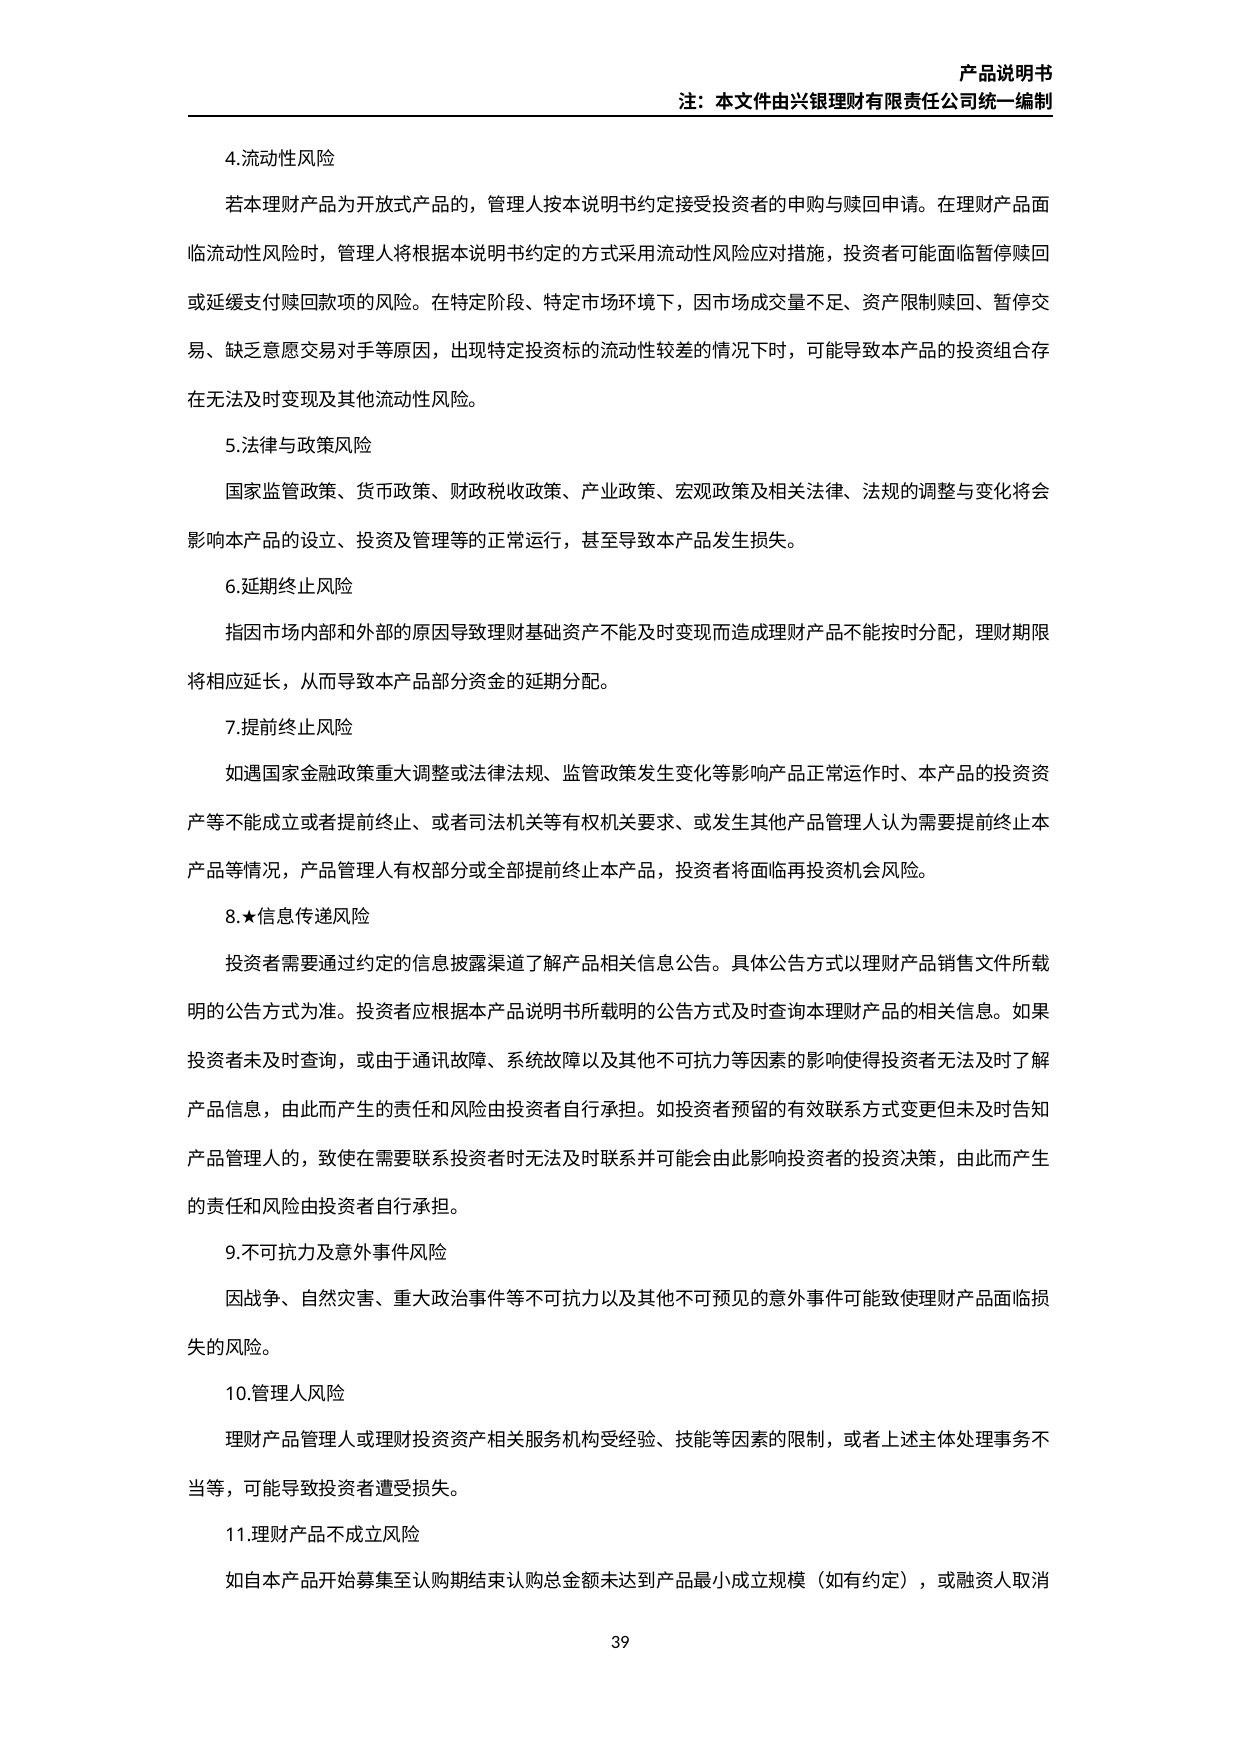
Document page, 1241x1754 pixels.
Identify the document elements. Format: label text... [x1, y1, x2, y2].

text 国家监管政策、货币政策、财政税收政策、产业政策、宏观政策及相关法律、法规的调整与变化将会影响本产品的设立、投资及管理等的正常运行，甚至导致本产品发生损失。 [187, 474, 1053, 556]
text 6.延期终止风险 [187, 569, 1053, 602]
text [187, 1563, 1053, 1596]
text 指因市场内部和外部的原因导致理财基础资产不能及时变现而造成理财产品不能按时分配，理财期限将相应延长，从而导致本产品部分资金的延期分配。 [187, 615, 1053, 696]
text 投资者需要通过约定的信息披露渠道了解产品相关信息公告。具体公告方式以理财产品销售文件所载明的公告方式为准。投资者应根据本产品说明书所载明的公告方式及时查询本理财产品的相关信息。如果投资者未及时查询，或由于通讯故障、系统故障以及其他不可抗力等因素的影响使得投资者无法及时了解产品信息，由此而产生的责任和风险由投资者自行承担。如投资者预留的有效联系方式变更但未及时告知产品管理人的，致使在需要联系投资者时无法及时联系并可能会由此影响投资者的投资决策，由此而产生的责任和风险由投资者自行承担。 [187, 946, 1053, 1222]
text 理财产品管理人或理财投资资产相关服务机构受经验、技能等因素的限制，或者上述主体处理事务不当等，可能导致投资者遭受损失。 [187, 1422, 1053, 1503]
text 若本理财产品为开放式产品的，管理人按本说明书约定接受投资者的申购与赎回申请。在理财产品面临流动性风险时，管理人将根据本说明书约定的方式采用流动性风险应对措施，投资者可能面临暂停赎回或延缓支付赎回款项的风险。在特定阶段、特定市场环境下，因市场成交量不足、资产限制赎回、暂停交易、缺乏意愿交易对手等原因，出现特定投资标的流动性较差的情况下时，可能导致本产品的投资组合存在无法及时变现及其他流动性风险。 [187, 187, 1053, 415]
text 因战争、自然灾害、重大政治事件等不可抗力以及其他不可预见的意外事件可能致使理财产品面临损失的风险。 [187, 1281, 1053, 1363]
text 4.流动性风险 [187, 141, 1053, 174]
text 如遇国家金融政策重大调整或法律法规、监管政策发生变化等影响产品正常运作时、本产品的投资资产等不能成立或者提前终止、或者司法机关等有权机关要求、或发生其他产品管理人认为需要提前终止本产品等情况，产品管理人有权部分或全部提前终止本产品，投资者将面临再投资机会风险。 [187, 756, 1053, 886]
text 5.法律与政策风险 [187, 428, 1053, 461]
text 9.不可抗力及意外事件风险 [187, 1235, 1053, 1268]
text 11.理财产品不成立风险 [187, 1517, 1053, 1549]
text 8.★信息传递风险 [187, 899, 1053, 932]
text 7.提前终止风险 [187, 710, 1053, 742]
text 10.管理人风险 [187, 1376, 1053, 1409]
